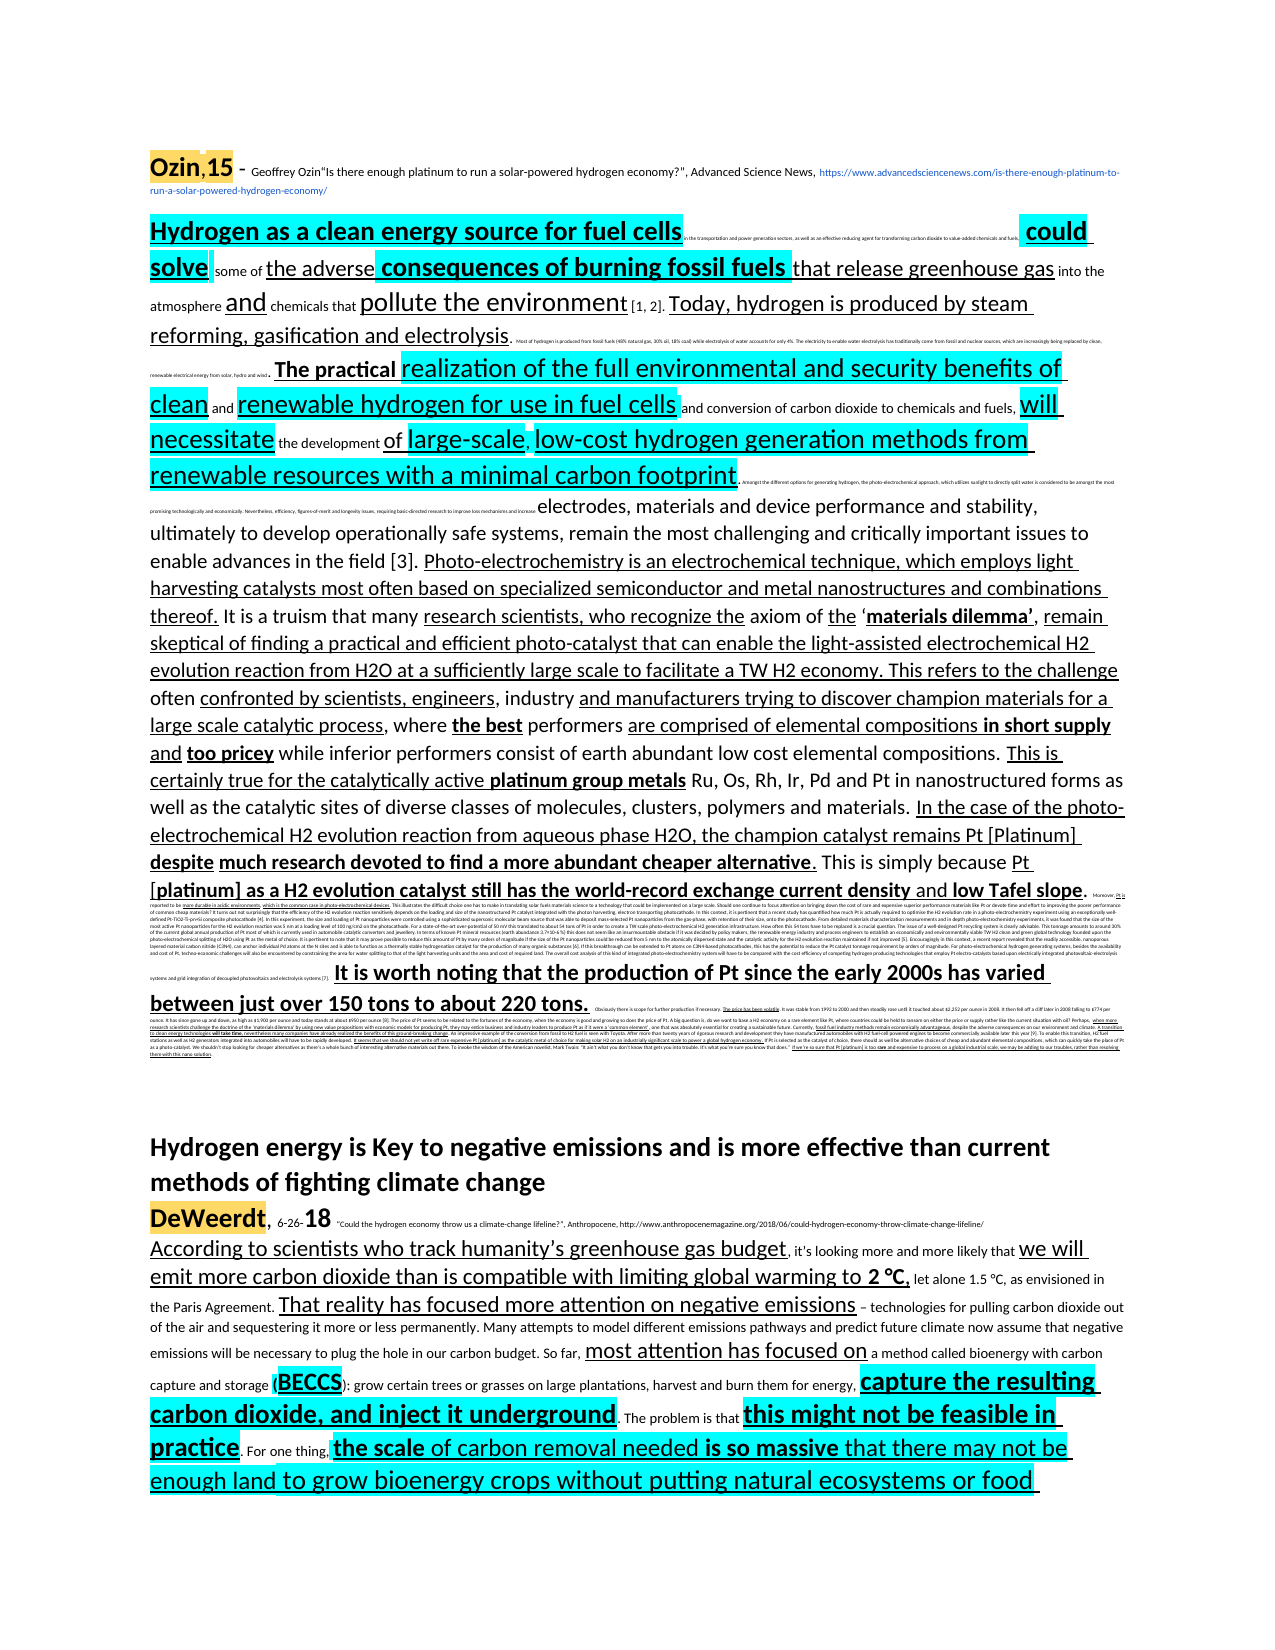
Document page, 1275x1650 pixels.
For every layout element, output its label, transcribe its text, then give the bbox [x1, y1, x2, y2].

subtitle Hydrogen energy is Key to negative emissions and is more effective than current methods of fighting climate change [150, 1130, 1125, 1198]
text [150, 1234, 1125, 1496]
text DeWeerdt, 6-26-18 “Could the hydrogen economy throw us a climate-change lifeline?”, Anthropocene, http://www.anthropocenemagazine.org/2018/06/could-hydrogen-economy-throw-climate-change-lifeline/ [266, 1201, 1125, 1234]
subtitle Ozin,15 - Geoffrey Ozin“Is there enough platinum to run a solar-powered hydrogen economy?”, Advanced Science News, https://www.advancedsciencenews.com/is-there-enough-platinum-to-run-a-solar-powered-hydrogen-economy/ [150, 150, 1125, 197]
subtitle Hydrogen as a clean energy source for fuel cells in the transportation and power generation sectors, as well as an effective reducing agent for transforming carbon dioxide to value-added chemicals and fuels, could solve some of the adverse consequences of burning fossil fuels that release greenhouse gas into the atmosphere and chemicals that pollute the environment [1, 2]. Today, hydrogen is produced by steam reforming, gasification and electrolysis. Most of hydrogen is produced from fossil fuels (48% natural gas, 30% oil, 18% coal) while electrolysis of water accounts for only 4%. The electricity to enable water electrolysis has traditionally come from fossil and nuclear sources, which are increasingly being replaced by clean, renewable electrical energy from solar, hydro and wind. The practical realization of the full environmental and security benefits of clean and renewable hydrogen for use in fuel cells and conversion of carbon dioxide to chemicals and fuels, will necessitate the development of large-scale, low-cost hydrogen generation methods from renewable resources with a minimal carbon footprint. Amongst the different options for generating hydrogen, the photo-electrochemical approach, which utilizes sunlight to directly split water is considered to be amongst the most promising technologically and economically. Nevertheless, efficiency, figures-of-merit and longevity issues, requiring basic-directed research to improve loss mechanisms and increase electrodes, materials and device performance and stability, ultimately to develop operationally safe systems, remain the most challenging and critically important issues to enable advances in the field [3]. Photo-electrochemistry is an electrochemical technique, which employs light harvesting catalysts most often based on specialized semiconductor and metal nanostructures and combinations thereof. It is a truism that many research scientists, who recognize the axiom of the ‘materials dilemma’, remain skeptical of finding a practical and efficient photo-catalyst that can enable the light-assisted electrochemical H2 evolution reaction from H2O at a sufficiently large scale to facilitate a TW H2 economy. This refers to the challenge often confronted by scientists, engineers, industry and manufacturers trying to discover champion materials for a large scale catalytic process, where the best performers are comprised of elemental compositions in short supply and too pricey while inferior performers consist of earth abundant low cost elemental compositions. This is certainly true for the catalytically active platinum group metals Ru, Os, Rh, Ir, Pd and Pt in nanostructured forms as well as the catalytic sites of diverse classes of molecules, clusters, polymers and materials. In the case of the photo-electrochemical H2 evolution reaction from aqueous phase H2O, the champion catalyst remains Pt [Platinum] despite much research devoted to find a more abundant cheaper alternative. This is simply because Pt [platinum] as a H2 evolution catalyst still has the world-record exchange current density and low Tafel slope. Moreover, Pt is reported to be more durable in acidic environments, which is the common case in photo-electrochemical devices. This illustrates the difficult choice one has to make in translating solar fuels materials science to a technology that could be implemented on a large scale. Should one continue to focus attention on bringing down the cost of rare and expensive superior performance materials like Pt or devote time and effort to improving the poorer performance of common cheap materials? It turns out not surprisingly that the efficiency of the H2 evolution reaction sensitively depends on the loading and size of the nanostructured Pt catalyst integrated with the photon harvesting, electron transporting photocathode. In this context, it is pertinent that a recent study has quantified how much Pt is actually required to optimise the H2 evolution rate in a photo-electrochemistry experiment using an exceptionally well-defined Pt-TiO2-Ti-pn+Si composite photocathode [4]. In this experiment, the size and loading of Pt nanoparticles were controlled using a sophisticated supersonic molecular beam source that was able to deposit mass-selected Pt nanoparticles from the gas-phase, with retention of their size, onto the photocathode. From detailed materials characterization measurements and in depth photo-electrochemistry experiments, it was found that the size of the most active Pt nanoparticles for the H2 evolution reaction was 5 nm at a loading level of 100 ng/cm2 on the photocathode. For a state-of-the-art over-potential of 50 mV this translated to about 54 tons of Pt in order to create a TW scale photo-electrochemical H2 generation infrastructure. How often this 54 tons have to be replaced is a crucial question. The issue of a well-designed Pt recycling system is clearly advisable. This tonnage amounts to around 30% of the current global annual production of Pt most of which is currently used in automobile catalytic converters and jewellery. In terms of known Pt mineral resources (earth abundance 3.7×10-6 %) this does not seem like an insurmountable obstacle if it was decided by policy makers, the renewable energy industry and process engineers to establish an economically and environmentally viable TW H2 clean and green global technology founded upon the photo-electrochemical splitting of H2O using Pt as the metal of choice. It is pertinent to note that it may prove possible to reduce this amount of Pt by many orders of magnitude if the size of the Pt nanoparticles could be reduced from 5 nm to the atomically dispersed state and the catalytic activity for the H2 evolution reaction maintained if not improved [5]. Encouragingly in this context, a recent report revealed that the readily accessible, nanoporous layered material carbon nitride (C3N4), can anchor individual Pd atoms at the N sites and is able to function as a thermally stable hydrogenation catalyst for the production of many organic substances [6]. If this breakthrough can be extended to Pt atoms on C3N4-based photocathodes, this has the potential to reduce the Pt catalyst tonnage requirement by orders of magnitude. For photo-electrochemical hydrogen generating systems, besides the availability and cost of Pt, techno-economic challenges will also be encountered by constraining the area for water splitting to that of the light harvesting units and the area and cost of required land. The overall cost analysis of this kind of integrated photo-electrochemistry system will have to be compared with the cost efficiency of competing hydrogen producing technologies that employ Pt electro-catalysts based upon electrically integrated photovoltaic-electrolysis systems and grid integration of decoupled photovoltaics and electrolysis systems [7]. It is worth noting that the production of Pt since the early 2000s has varied between just over 150 tons to about 220 tons. Obviously there is scope for further production if necessary. The price has been volatile. It was stable from 1992 to 2000 and then steadily rose until it touched about $2,252 per ounce in 2008. It then fell off a cliff later in 2008 falling to $774 per ounce. It has since gone up and down, as high as $1,900 per ounce and today stands at about $950 per ounce [8]. The price of Pt seems to be related to the fortunes of the economy, when the economy is good and growing so does the price of Pt. A big question is, do we want to base a H2 economy on a rare element like Pt, where countries could be held to ransom on either the price or supply rather like the current situation with oil? Perhaps, when more research scientists challenge the doctrine of the ‘materials dilemma’ by using new value propositions with economic models for producing Pt, they may entice business and industry leaders to produce Pt as if it were a ‘common element’, one that was absolutely essential for creating a sustainable future. Currently, fossil fuel industry methods remain economically advantageous, despite the adverse consequences on our environment and climate. A transition to clean energy technologies will take time, nevertheless many companies have already realized the benefits of this ground-breaking change. An impressive example of the conversion from fossil to H2 fuel is seen with Toyota. After more than twenty years of rigorous research and development they have manufactured automobiles with H2 fuel-cell powered engines to become commercially available later this year [9]. To enable this transition, H2 fuel stations as well as H2 generators integrated into automobiles will have to be rapidly developed. It seems that we should not yet write off rare expensive Pt [platinum] as the catalytic metal of choice for making solar H2 on an industrially significant scale to power a global hydrogen economy. If Pt is selected as the catalyst of choice, there should as well be alternative choices of cheap and abundant elemental compositions, which can quickly take the place of Pt as a photo-catalyst. We shouldn’t stop looking for cheaper alternatives as there’s a whole bunch of interesting alternative materials out there. To invoke the wisdom of the American novelist, Mark Twain: “It ain’t what you don’t know that gets you into trouble. It’s what you’re sure you know that does.” If we’re so sure that Pt [platinum] is too rare and expensive to process on a global industrial scale, we may be adding to our troubles, rather than resolving them with this nano solution. [150, 214, 1125, 1057]
